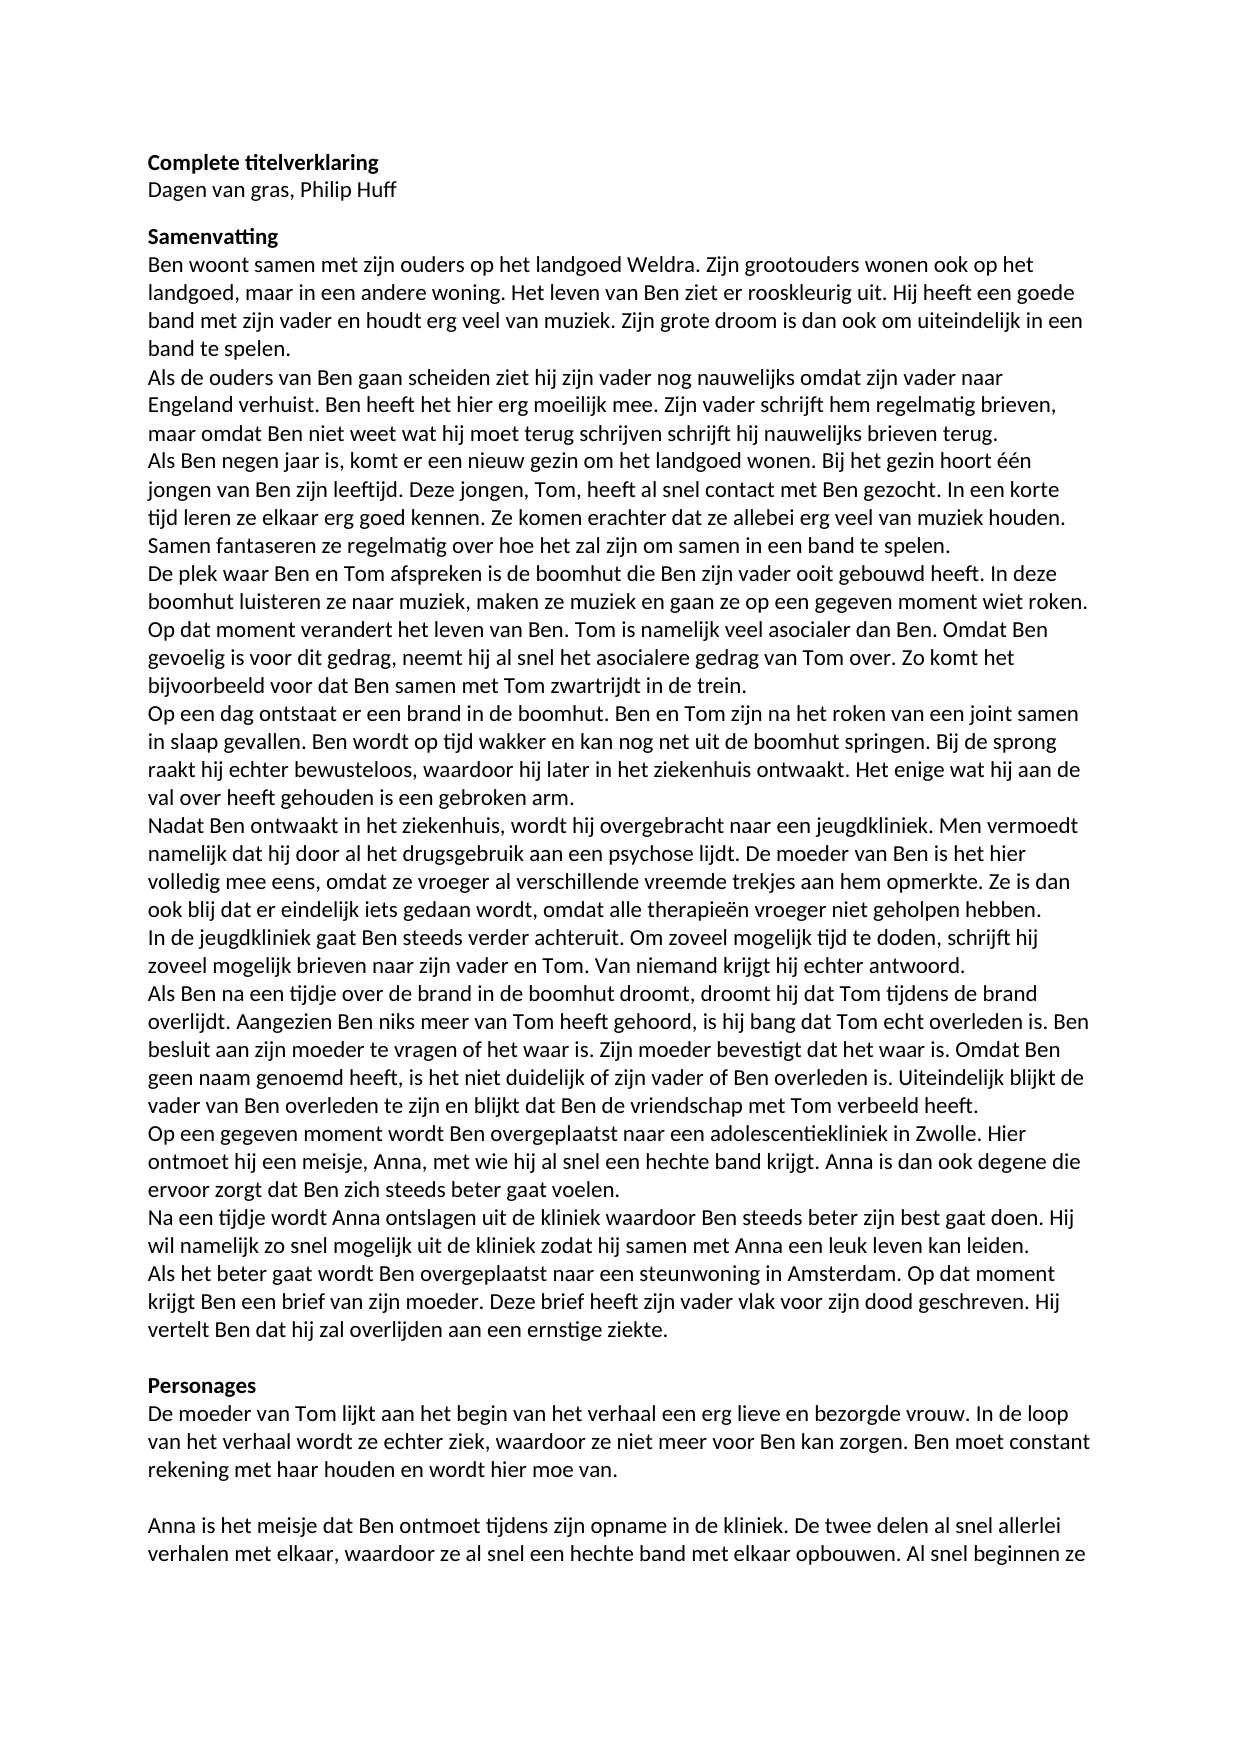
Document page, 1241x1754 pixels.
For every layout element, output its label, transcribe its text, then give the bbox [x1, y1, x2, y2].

text Nadat Ben ontwaakt in het ziekenhuis, wordt hij overgebracht naar een jeugdkliniek. Men vermoedt namelijk dat hij door al het drugsgebruik aan een psychose lijdt. De moeder van Ben is het hier volledig mee eens, omdat ze vroeger al verschillende vreemde trekjes aan hem opmerkte. Ze is dan ook blij dat er eindelijk iets gedaan wordt, omdat alle therapieën vroeger niet geholpen hebben. [148, 811, 1093, 923]
text Samenvatting [148, 222, 1093, 251]
text Als het beter gaat wordt Ben overgeplaatst naar een steunwoning in Amsterdam. Op dat moment krijgt Ben een brief van zijn moeder. Deze brief heeft zijn vader vlak voor zijn dood geschreven. Hij vertelt Ben dat hij zal overlijden aan een ernstige ziekte. [148, 1259, 1093, 1343]
text Na een tijdje wordt Anna ontslagen uit de kliniek waardoor Ben steeds beter zijn best gaat doen. Hij wil namelijk zo snel mogelijk uit de kliniek zodat hij samen met Anna een leuk leven kan leiden. [148, 1203, 1093, 1259]
text In de jeugdkliniek gaat Ben steeds verder achteruit. Om zoveel mogelijk tijd te doden, schrijft hij zoveel mogelijk brieven naar zijn vader en Tom. Van niemand krijgt hij echter antwoord. [148, 923, 1093, 979]
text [148, 1511, 1093, 1567]
text Personages [148, 1371, 1093, 1399]
text Op een dag ontstaat er een brand in de boomhut. Ben en Tom zijn na het roken van een joint samen in slaap gevallen. Ben wordt op tijd wakker en kan nog net uit de boomhut springen. Bij de sprong raakt hij echter bewusteloos, waardoor hij later in het ziekenhuis ontwaakt. Het enige wat hij aan de val over heeft gehouden is een gebroken arm. [148, 699, 1093, 811]
text Als Ben negen jaar is, komt er een nieuw gezin om het landgoed wonen. Bij het gezin hoort één jongen van Ben zijn leeftijd. Deze jongen, Tom, heeft al snel contact met Ben gezocht. In een korte tijd leren ze elkaar erg goed kennen. Ze komen erachter dat ze allebei erg veel van muziek houden. Samen fantaseren ze regelmatig over hoe het zal zijn om samen in een band te spelen. [148, 447, 1093, 559]
text Als Ben na een tijdje over de brand in de boomhut droomt, droomt hij dat Tom tijdens de brand overlijdt. Aangezien Ben niks meer van Tom heeft gehoord, is hij bang dat Tom echt overleden is. Ben besluit aan zijn moeder te vragen of het waar is. Zijn moeder bevestigt dat het waar is. Omdat Ben geen naam genoemd heeft, is het niet duidelijk of zijn vader of Ben overleden is. Uiteindelijk blijkt de vader van Ben overleden te zijn en blijkt dat Ben de vriendschap met Tom verbeeld heeft. [148, 979, 1093, 1119]
text Dagen van gras, Philip Huff [148, 176, 1093, 204]
text Als de ouders van Ben gaan scheiden ziet hij zijn vader nog nauwelijks omdat zijn vader naar Engeland verhuist. Ben heeft het hier erg moeilijk mee. Zijn vader schrijft hem regelmatig brieven, maar omdat Ben niet weet wat hij moet terug schrijven schrijft hij nauwelijks brieven terug. [148, 363, 1093, 447]
text De moeder van Tom lijkt aan het begin van het verhaal een erg lieve en bezorgde vrouw. In de loop van het verhaal wordt ze echter ziek, waardoor ze niet meer voor Ben kan zorgen. Ben moet constant rekening met haar houden en wordt hier moe van. [148, 1399, 1093, 1483]
text Complete titelverklaring [148, 148, 1093, 176]
text De plek waar Ben en Tom afspreken is de boomhut die Ben zijn vader ooit gebouwd heeft. In deze boomhut luisteren ze naar muziek, maken ze muziek en gaan ze op een gegeven moment wiet roken. Op dat moment verandert het leven van Ben. Tom is namelijk veel asocialer dan Ben. Omdat Ben gevoelig is voor dit gedrag, neemt hij al snel het asocialere gedrag van Tom over. Zo komt het bijvoorbeeld voor dat Ben samen met Tom zwartrijdt in de trein. [148, 559, 1093, 699]
text Ben woont samen met zijn ouders op het landgoed Weldra. Zijn grootouders wonen ook op het landgoed, maar in een andere woning. Het leven van Ben ziet er rooskleurig uit. Hij heeft een goede band met zijn vader en houdt erg veel van muziek. Zijn grote droom is dan ook om uiteindelijk in een band te spelen. [148, 251, 1093, 363]
text Op een gegeven moment wordt Ben overgeplaatst naar een adolescentiekliniek in Zwolle. Hier ontmoet hij een meisje, Anna, met wie hij al snel een hechte band krijgt. Anna is dan ook degene die ervoor zorgt dat Ben zich steeds beter gaat voelen. [148, 1119, 1093, 1203]
